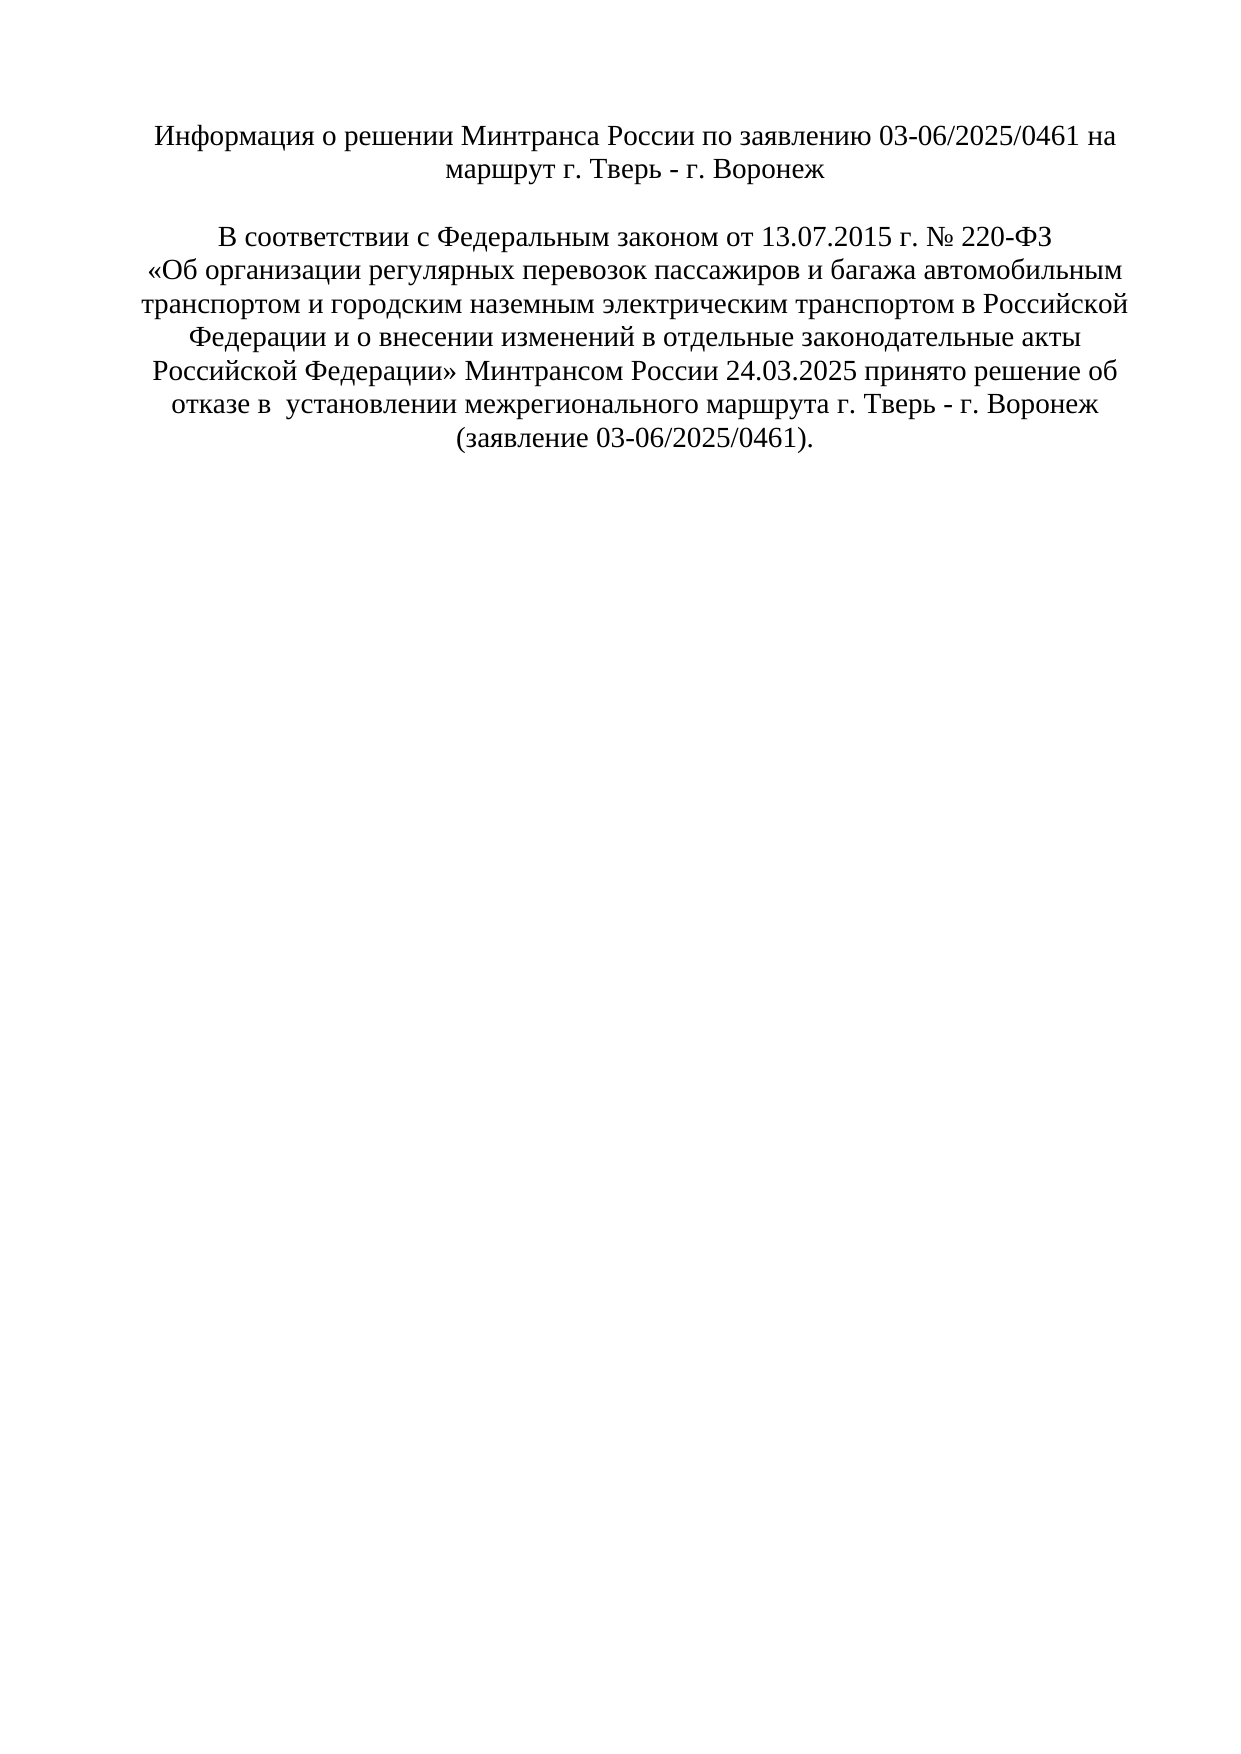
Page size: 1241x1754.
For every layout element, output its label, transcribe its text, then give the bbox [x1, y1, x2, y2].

text Информация о решении Минтранса России по заявлению 03-06/2025/0461 на маршрут г. Тверь - г. Воронеж [118, 118, 1152, 185]
text В соответствии с Федеральным законом от 13.07.2015 г. № 220-ФЗ «Об организации регулярных перевозок пассажиров и багажа автомобильным транспортом и городским наземным электрическим транспортом в Российской Федерации и о внесении изменений в отдельные законодательные акты Российской Федерации» Минтрансом России 24.03.2025 принято решение об отказе в установлении межрегионального маршрута г. Тверь - г. Воронеж (заявление 03-06/2025/0461). [118, 219, 1152, 453]
